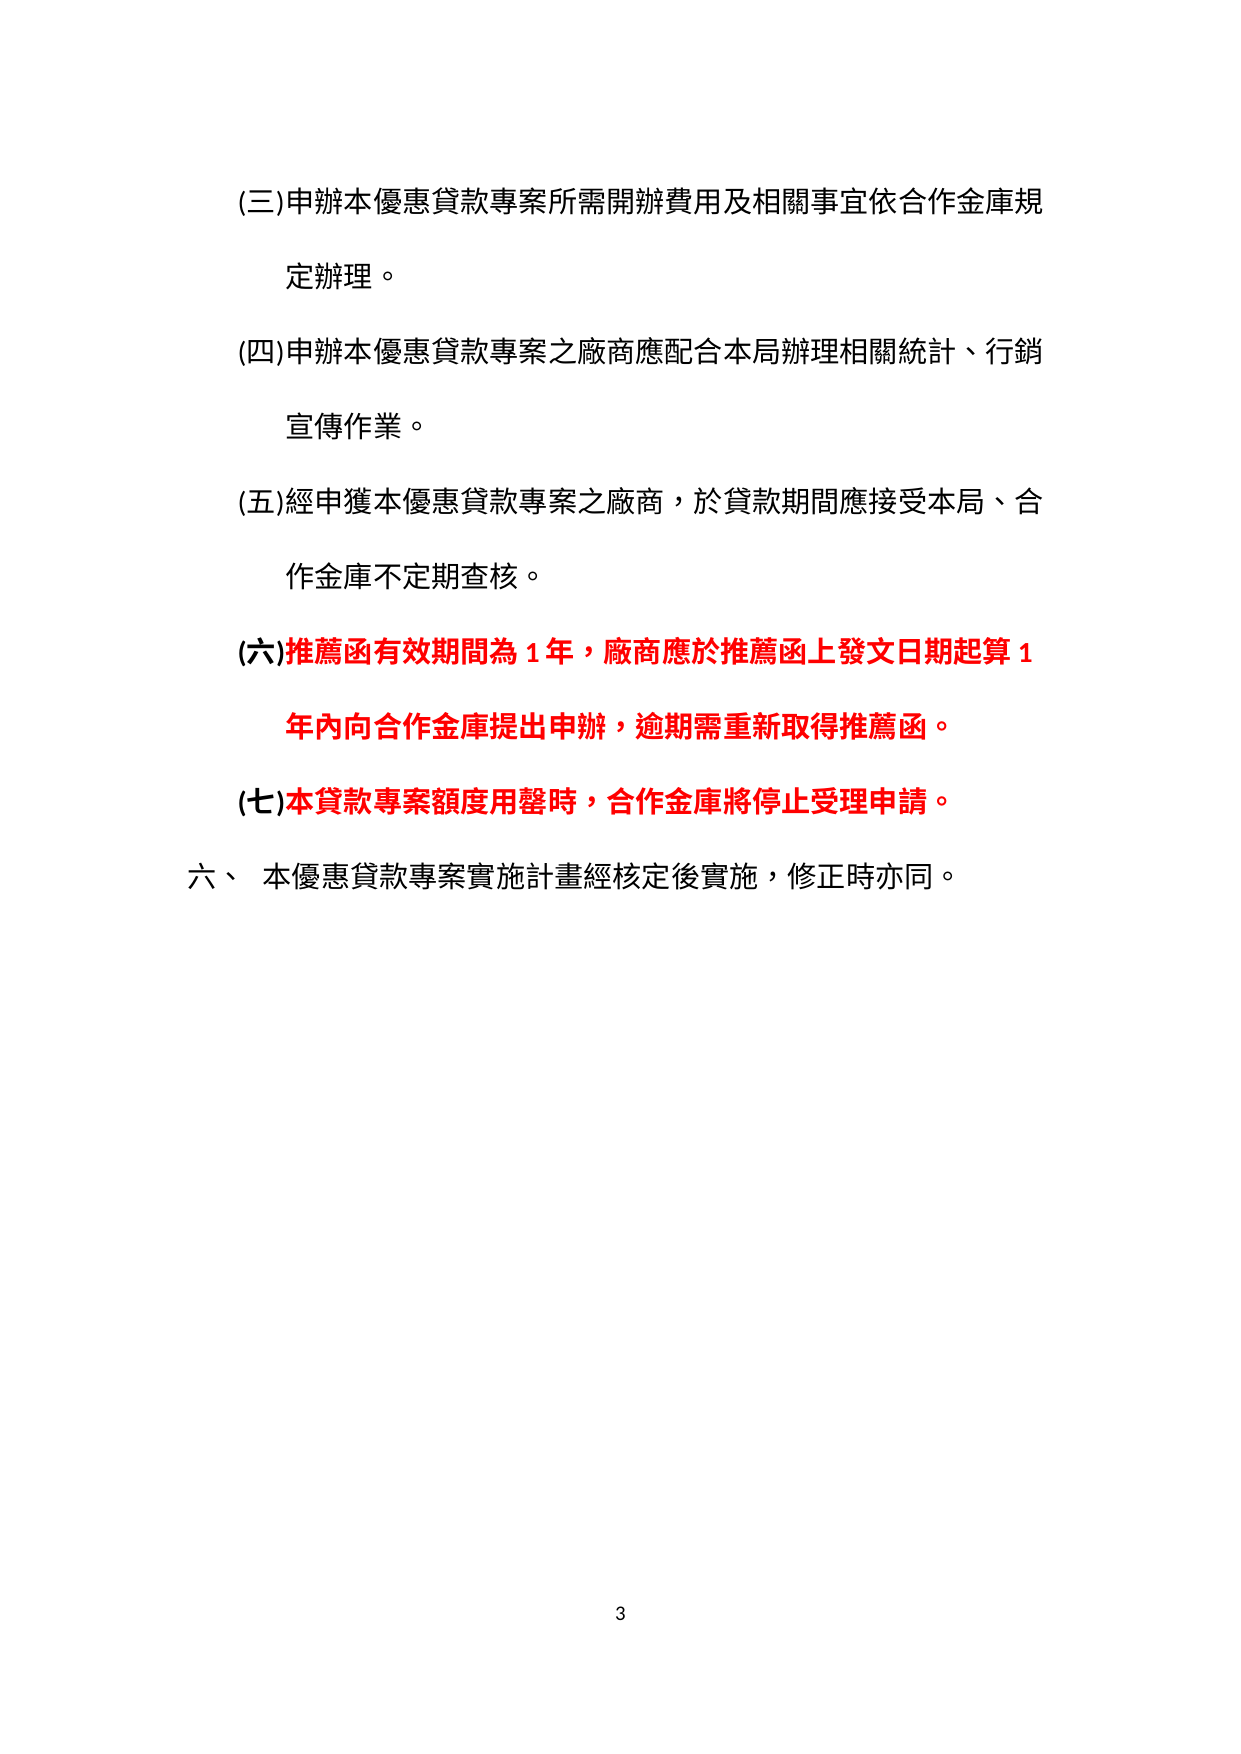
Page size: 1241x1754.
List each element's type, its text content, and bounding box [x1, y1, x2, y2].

list 本貸款專案額度用罄時，合作金庫將停止受理申請。 [237, 762, 1053, 837]
list 推薦函有效期間為1年，廠商應於推薦函上發文日期起算1年內向合作金庫提出申辦，逾期需重新取得推薦函。 [237, 612, 1053, 762]
list 申辦本優惠貸款專案所需開辦費用及相關事宜依合作金庫規定辦理。 [237, 162, 1053, 312]
list 經申獲本優惠貸款專案之廠商，於貸款期間應接受本局、合作金庫不定期查核。 [237, 462, 1053, 612]
list 申辦本優惠貸款專案之廠商應配合本局辦理相關統計、行銷宣傳作業。 [237, 312, 1053, 462]
list 本優惠貸款專案實施計畫經核定後實施，修正時亦同。 [187, 837, 1053, 912]
